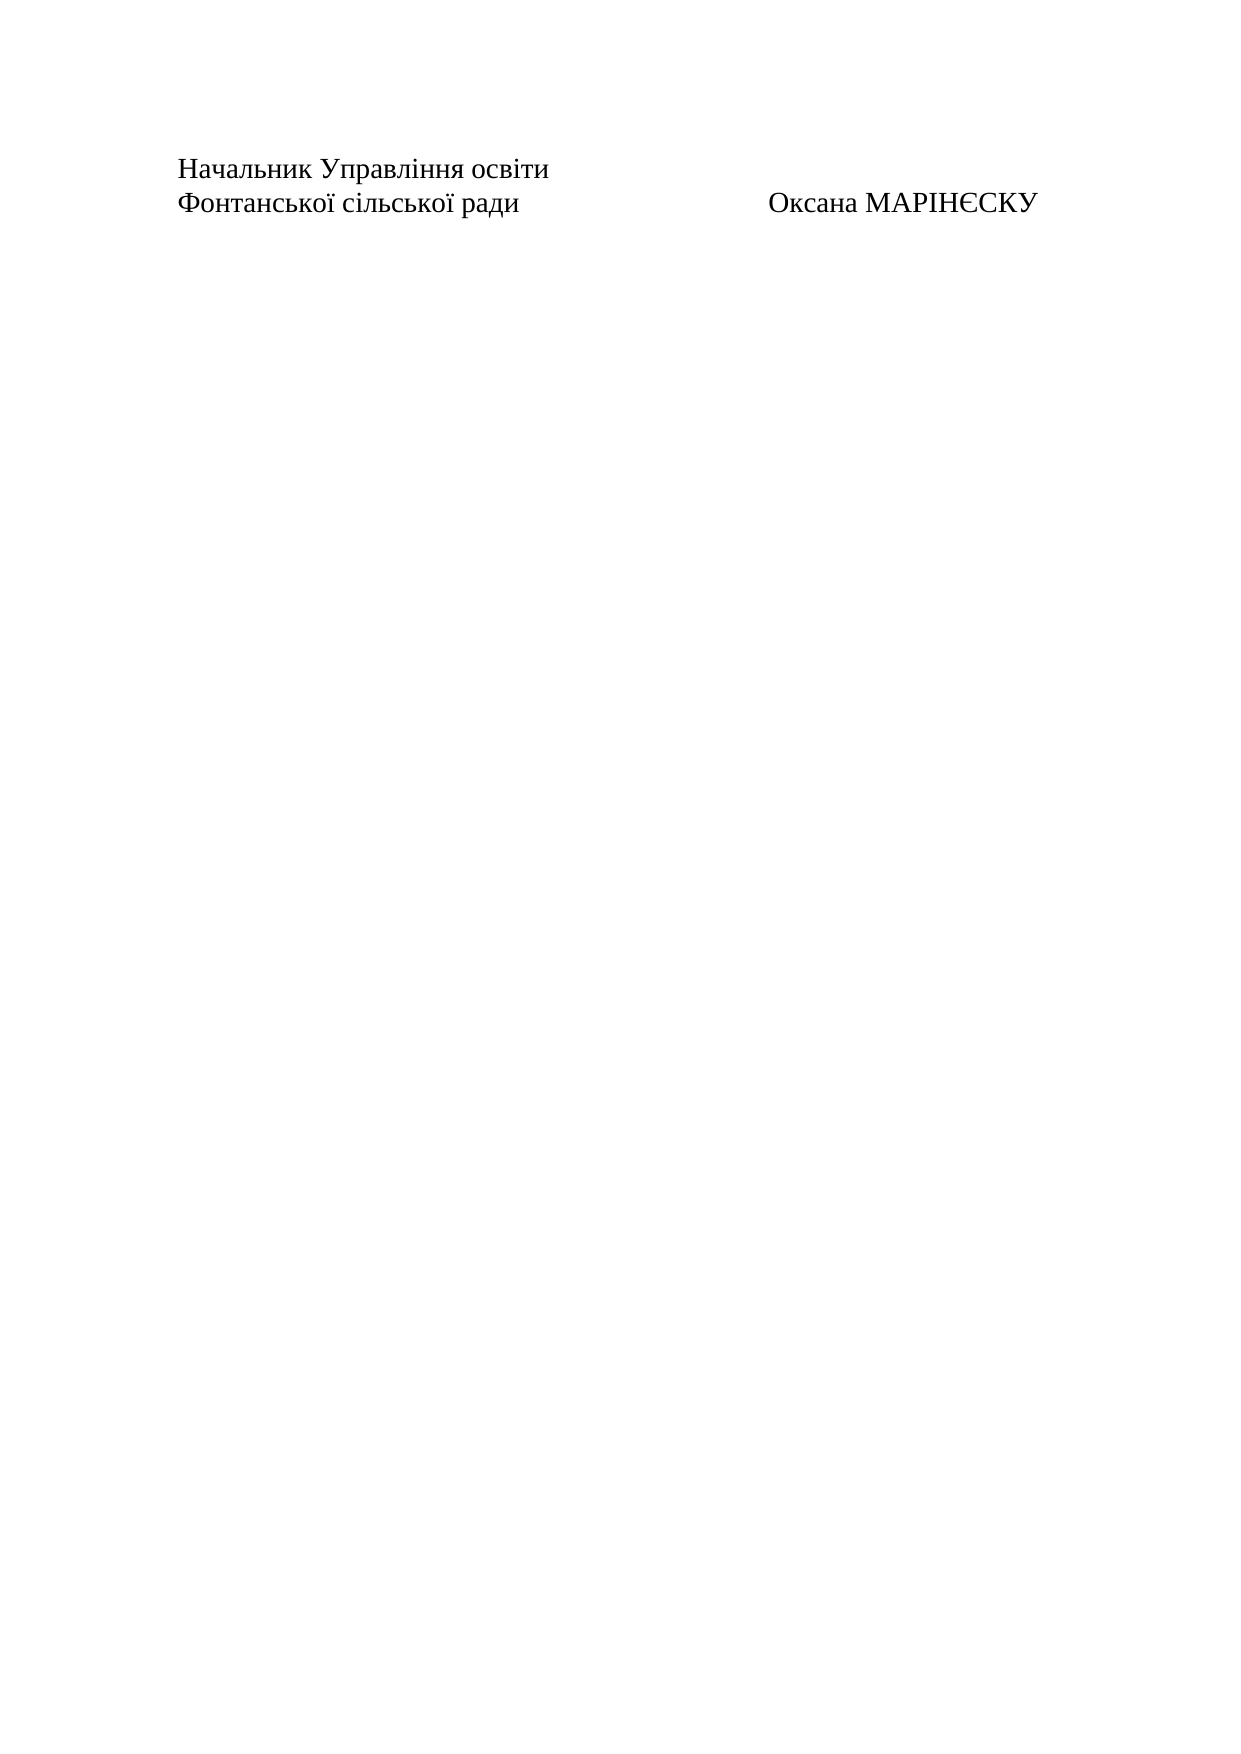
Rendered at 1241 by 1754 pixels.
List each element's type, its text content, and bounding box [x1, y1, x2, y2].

text Начальник Управління освіти [177, 152, 1152, 185]
text Фонтанської сільської ради Оксана МАРІНЄСКУ [177, 185, 1152, 219]
